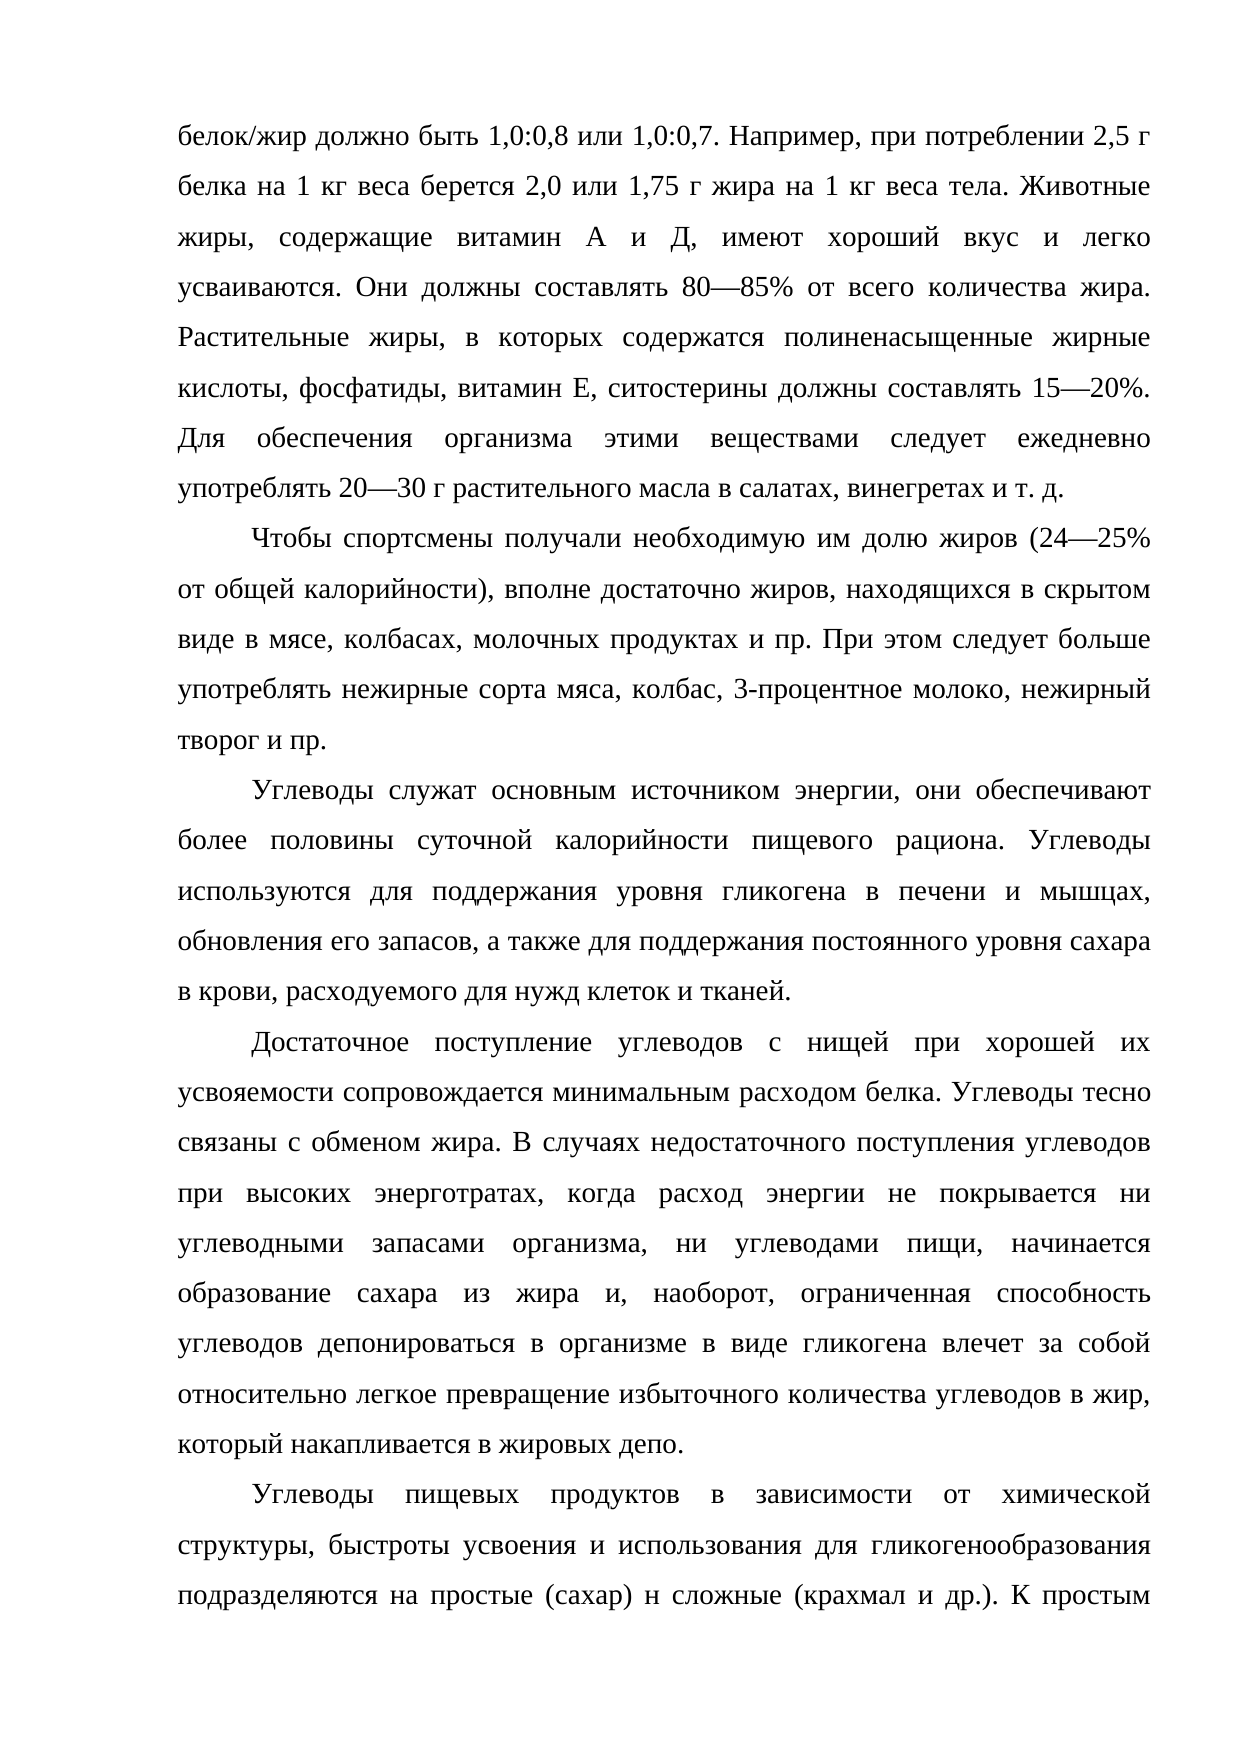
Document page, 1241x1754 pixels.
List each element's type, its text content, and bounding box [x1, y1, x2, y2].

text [177, 118, 1152, 504]
text Углеводы служат основным источником энергии, они обеспечивают более половины суточной калорийности пищевого рациона. Углеводы используются для поддержания уровня гликогена в печени и мышцах, обновления его запасов, а также для поддержания постоянного уровня сахара в крови, расходуемого для нужд клеток и тканей. [177, 772, 1152, 1007]
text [177, 1477, 1152, 1611]
text Чтобы спортсмены получали необходимую им долю жиров (24—25% от общей калорийности), вполне достаточно жиров, находящихся в скрытом виде в мясе, колбасах, молочных продуктах и пр. При этом следует больше употреблять нежирные сорта мяса, колбас, 3-процентное молоко, нежирный творог и пр. [177, 521, 1152, 755]
text Достаточное поступление углеводов с нищей при хорошей их усвояемости сопровождается минимальным расходом белка. Углеводы тесно связаны с обменом жира. В случаях недостаточного поступления углеводов при высоких энерготратах, когда расход энергии не покрывается ни углеводными запасами организма, ни углеводами пищи, начинается образование сахара из жира и, наоборот, ограниченная способность углеводов депонироваться в организме в виде гликогена влечет за собой относительно легкое превращение избыточного количества углеводов в жир, который накапливается в жировых депо. [177, 1024, 1152, 1460]
